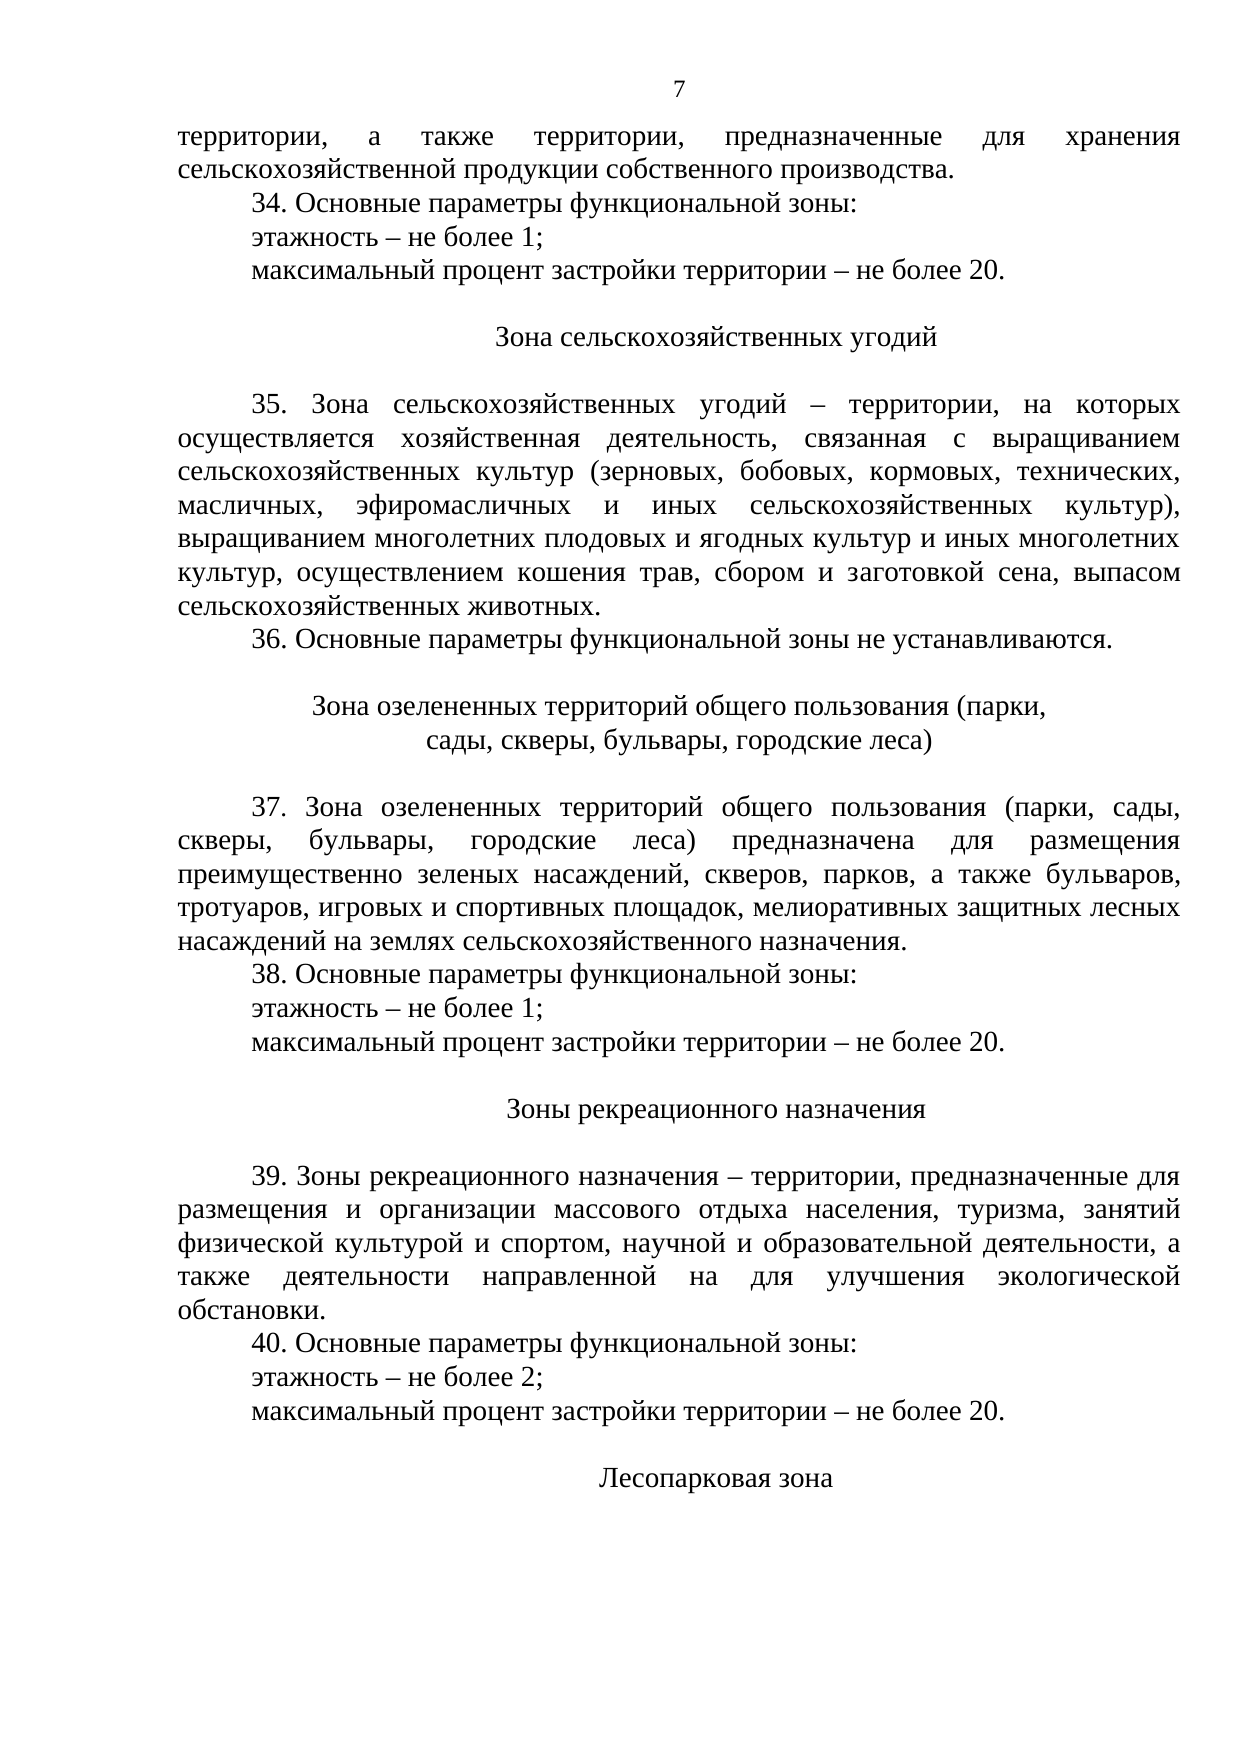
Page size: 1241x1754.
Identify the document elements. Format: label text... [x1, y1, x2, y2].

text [177, 118, 1181, 185]
text 36. Основные параметры функциональной зоны не устанавливаются. [177, 621, 1181, 655]
text Лесопарковая зона [177, 1460, 1181, 1493]
text максимальный процент застройки территории – не более 20. [177, 1024, 1181, 1057]
text этажность – не более 2; [177, 1359, 1181, 1393]
text максимальный процент застройки территории – не более 20. [177, 1393, 1181, 1426]
text сады, скверы, бульвары, городские леса) [177, 722, 1181, 755]
text этажность – не более 1; [177, 219, 1181, 252]
text 35. Зона сельскохозяйственных угодий – территории, на которых осуществляется хозяйственная деятельность, связанная с выращиванием сельскохозяйственных культур (зерновых, бобовых, кормовых, технических, масличных, эфиромасличных и иных сельскохозяйственных культур), выращиванием многолетних плодовых и ягодных культур и иных многолетних культур, осуществлением кошения трав, сбором и заготовкой сена, выпасом сельскохозяйственных животных. [177, 386, 1181, 621]
text этажность – не более 1; [177, 990, 1181, 1024]
text 39. Зоны рекреационного назначения – территории, предназначенные для размещения и организации массового отдыха населения, туризма, занятий физической культурой и спортом, научной и образовательной деятельности, а также деятельности направленной на для улучшения экологической обстановки. [177, 1158, 1181, 1326]
text 38. Основные параметры функциональной зоны: [177, 957, 1181, 990]
text максимальный процент застройки территории – не более 20. [177, 252, 1181, 286]
text 37. Зона озелененных территорий общего пользования (парки, сады, скверы, бульвары, городские леса) предназначена для размещения преимущественно зеленых насаждений, скверов, парков, а также бульваров, тротуаров, игровых и спортивных площадок, мелиоративных защитных лесных насаждений на землях сельскохозяйственного назначения. [177, 789, 1181, 957]
text 34. Основные параметры функциональной зоны: [177, 185, 1181, 219]
text Зона сельскохозяйственных угодий [177, 319, 1181, 353]
text Зона озелененных территорий общего пользования (парки, [177, 688, 1181, 722]
text Зоны рекреационного назначения [177, 1091, 1181, 1124]
text 40. Основные параметры функциональной зоны: [177, 1326, 1181, 1359]
